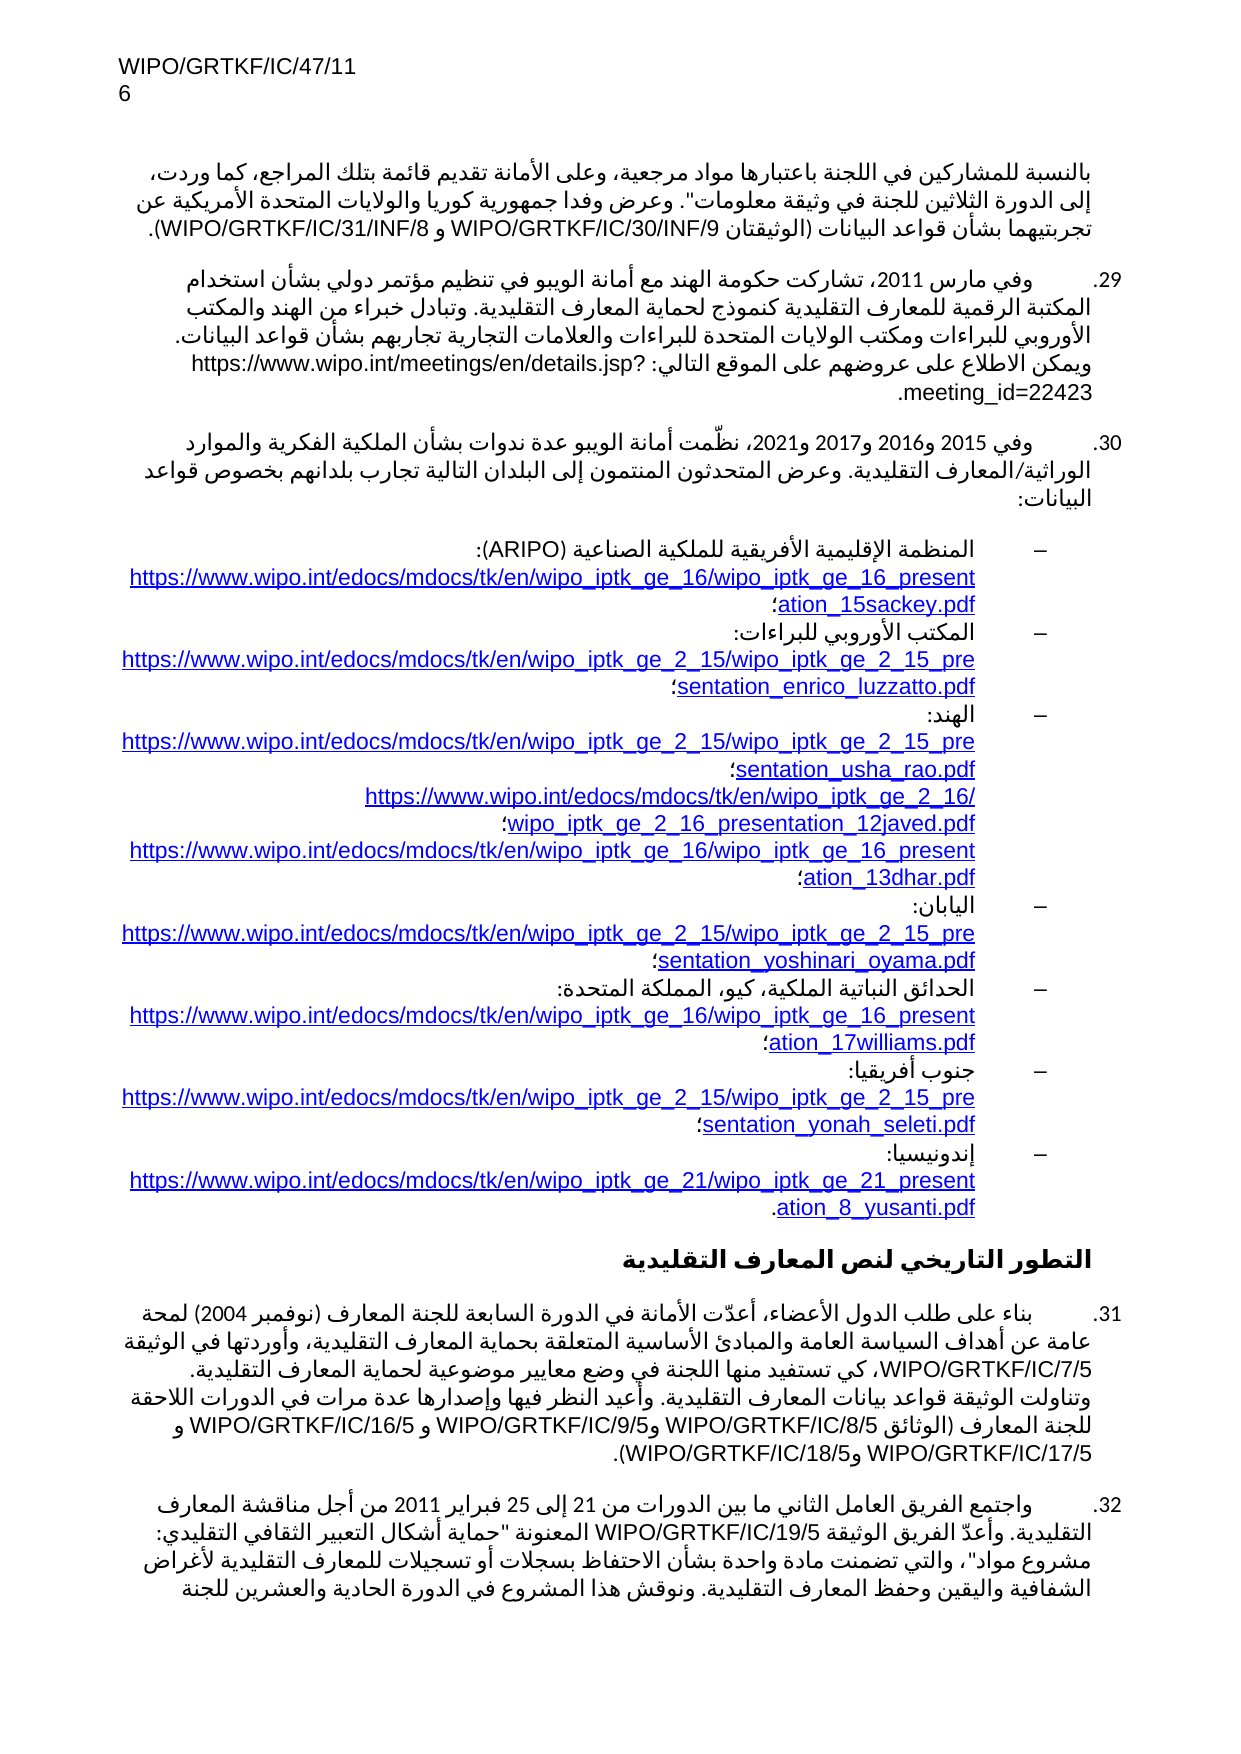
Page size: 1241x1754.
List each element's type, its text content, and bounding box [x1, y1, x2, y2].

list المكتب الأوروبي للبراءات: https://www.wipo.int/edocs/mdocs/tk/en/wipo_iptk_ge_2_15/wipo_iptk_ge_2_15_presentation_enrico_luzzatto.pdf؛ [118, 618, 1034, 700]
list الهند: https://www.wipo.int/edocs/mdocs/tk/en/wipo_iptk_ge_2_15/wipo_iptk_ge_2_15_presentation_usha_rao.pdf؛ [118, 700, 1034, 783]
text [118, 158, 1092, 243]
text بناء على طلب الدول الأعضاء، أعدّت الأمانة في الدورة السابعة للجنة المعارف (نوفمبر 2004) لمحة عامة عن أهداف السياسة العامة والمبادئ الأساسية المتعلقة بحماية المعارف التقليدية، وأوردتها في الوثيقة WIPO/GRTKF/IC/7/5، كي تستفيد منها اللجنة في وضع معايير موضوعية لحماية المعارف التقليدية. وتناولت الوثيقة قواعد بيانات المعارف التقليدية. وأعيد النظر فيها وإصدارها عدة مرات في الدورات اللاحقة للجنة المعارف (الوثائق WIPO/GRTKF/IC/8/5 وWIPO/GRTKF/IC/9/5 و WIPO/GRTKF/IC/16/5 وWIPO/GRTKF/IC/17/5 وWIPO/GRTKF/IC/18/5). [118, 1299, 1092, 1468]
list إندونيسيا: https://www.wipo.int/edocs/mdocs/tk/en/wipo_iptk_ge_21/wipo_iptk_ge_21_presentation_8_yusanti.pdf. [118, 1139, 1034, 1221]
list جنوب أفريقيا: https://www.wipo.int/edocs/mdocs/tk/en/wipo_iptk_ge_2_15/wipo_iptk_ge_2_15_presentation_yonah_seleti.pdf؛ [118, 1056, 1034, 1139]
list اليابان: https://www.wipo.int/edocs/mdocs/tk/en/wipo_iptk_ge_2_15/wipo_iptk_ge_2_15_presentation_yoshinari_oyama.pdf؛ [118, 891, 1034, 974]
text وفي مارس 2011، تشاركت حكومة الهند مع أمانة الويبو في تنظيم مؤتمر دولي بشأن استخدام المكتبة الرقمية للمعارف التقليدية كنموذج لحماية المعارف التقليدية. وتبادل خبراء من الهند والمكتب الأوروبي للبراءات ومكتب الولايات المتحدة للبراءات والعلامات التجارية تجاربهم بشأن قواعد البيانات. ويمكن الاطلاع على عروضهم على الموقع التالي: https://www.wipo.int/meetings/en/details.jsp?meeting_id=22423. [118, 266, 1092, 406]
subtitle التطور التاريخي لنص المعارف التقليدية [118, 1244, 1092, 1274]
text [118, 1491, 1092, 1603]
list https://www.wipo.int/edocs/mdocs/tk/en/wipo_iptk_ge_2_16/wipo_iptk_ge_2_16_presentation_12javed.pdf؛ https://www.wipo.int/edocs/mdocs/tk/en/wipo_iptk_ge_16/wipo_iptk_ge_16_presentation_13dhar.pdf؛ [118, 783, 975, 891]
text وفي 2015 و2016 و2017 و2021، نظّمت أمانة الويبو عدة ندوات بشأن الملكية الفكرية والموارد الوراثية/المعارف التقليدية. وعرض المتحدثون المنتمون إلى البلدان التالية تجارب بلدانهم بخصوص قواعد البيانات: [118, 428, 1092, 513]
list الحدائق النباتية الملكية، كيو، المملكة المتحدة: https://www.wipo.int/edocs/mdocs/tk/en/wipo_iptk_ge_16/wipo_iptk_ge_16_presentation_17williams.pdf؛ [118, 974, 1034, 1056]
list المنظمة الإقليمية الأفريقية للملكية الصناعية (ARIPO): https://www.wipo.int/edocs/mdocs/tk/en/wipo_iptk_ge_16/wipo_iptk_ge_16_presentation_15sackey.pdf؛ [118, 536, 1034, 618]
